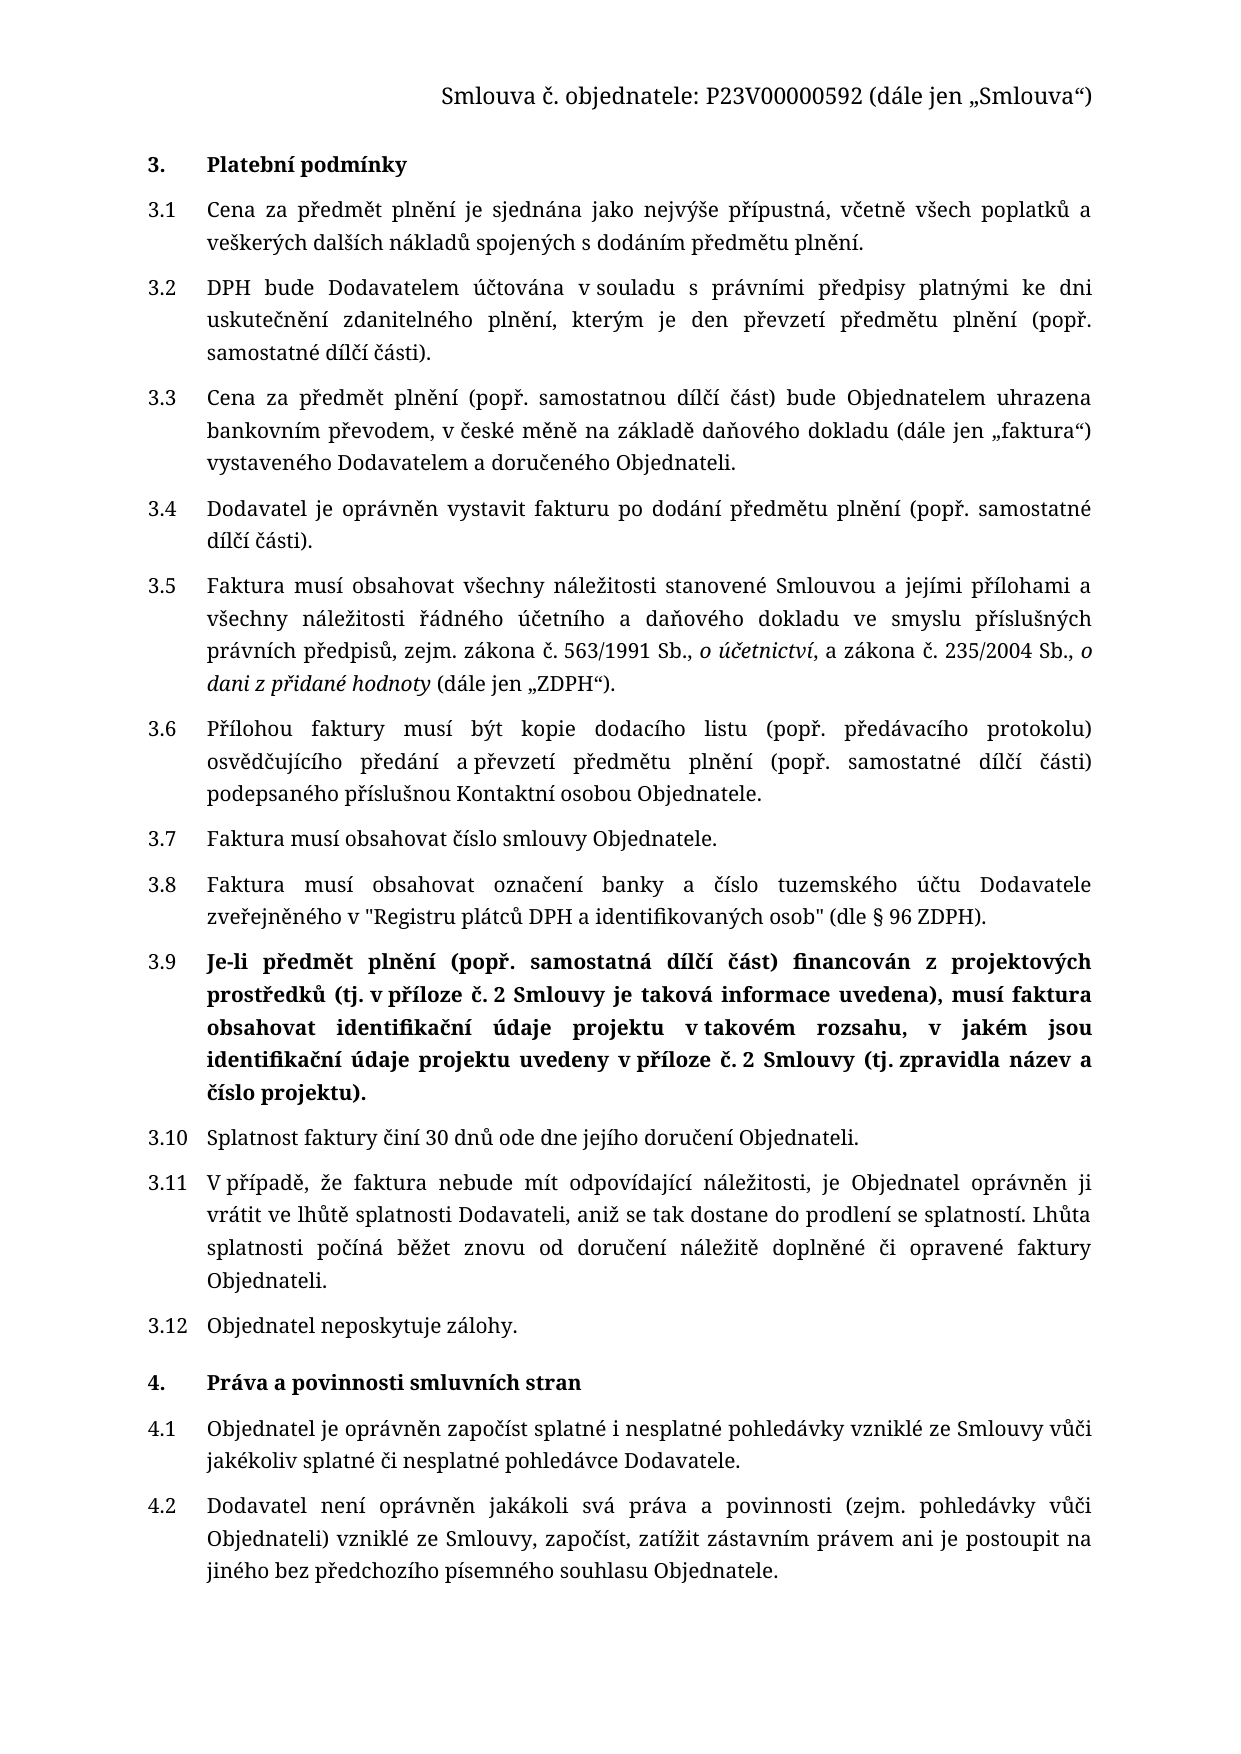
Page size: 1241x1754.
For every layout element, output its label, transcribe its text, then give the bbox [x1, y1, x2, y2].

list Cena za předmět plnění (popř. samostatnou dílčí část) bude Objednatelem uhrazena bankovním převodem, v české měně na základě daňového dokladu (dále jen „faktura“) vystaveného Dodavatelem a doručeného Objednateli. [148, 383, 1093, 477]
list Splatnost faktury činí 30 dnů ode dne jejího doručení Objednateli. [148, 1123, 1093, 1151]
list Faktura musí obsahovat označení banky a číslo tuzemského účtu Dodavatele zveřejněného v "Registru plátců DPH a identifikovaných osob" (dle § 96 ZDPH). [148, 870, 1093, 931]
list Je-li předmět plnění (popř. samostatná dílčí část) financován z projektových prostředků (tj. v příloze č. 2 Smlouvy je taková informace uvedena), musí faktura obsahovat identifikační údaje projektu v takovém rozsahu, v jakém jsou identifikační údaje projektu uvedeny v příloze č. 2 Smlouvy (tj. zpravidla název a číslo projektu). [148, 947, 1093, 1106]
list Faktura musí obsahovat číslo smlouvy Objednatele. [148, 824, 1093, 853]
list Platební podmínky [148, 150, 1093, 179]
list Přílohou faktury musí být kopie dodacího listu (popř. předávacího protokolu) osvědčujícího předání a převzetí předmětu plnění (popř. samostatné dílčí části) podepsaného příslušnou Kontaktní osobou Objednatele. [148, 714, 1093, 808]
list Dodavatel není oprávněn jakákoli svá práva a povinnosti (zejm. pohledávky vůči Objednateli) vzniklé ze Smlouvy, započíst, zatížit zástavním právem ani je postoupit na jiného bez předchozího písemného souhlasu Objednatele. [148, 1491, 1093, 1585]
list Objednatel je oprávněn započíst splatné i nesplatné pohledávky vzniklé ze Smlouvy vůči jakékoliv splatné či nesplatné pohledávce Dodavatele. [148, 1414, 1093, 1475]
list Faktura musí obsahovat všechny náležitosti stanovené Smlouvou a jejími přílohami a všechny náležitosti řádného účetního a daňového dokladu ve smyslu příslušných právních předpisů, zejm. zákona č. 563/1991 Sb., o účetnictví, a zákona č. 235/2004 Sb., o dani z přidané hodnoty (dále jen „ZDPH“). [148, 571, 1093, 698]
list Objednatel neposkytuje zálohy. [148, 1311, 1093, 1339]
list Cena za předmět plnění je sjednána jako nejvýše přípustná, včetně všech poplatků a veškerých dalších nákladů spojených s dodáním předmětu plnění. [148, 195, 1093, 256]
list DPH bude Dodavatelem účtována v souladu s právními předpisy platnými ke dni uskutečnění zdanitelného plnění, kterým je den převzetí předmětu plnění (popř. samostatné dílčí části). [148, 273, 1093, 367]
list Práva a povinnosti smluvních stran [148, 1368, 1093, 1397]
list V případě, že faktura nebude mít odpovídající náležitosti, je Objednatel oprávněn ji vrátit ve lhůtě splatnosti Dodavateli, aniž se tak dostane do prodlení se splatností. Lhůta splatnosti počíná běžet znovu od doručení náležitě doplněné či opravené faktury Objednateli. [148, 1168, 1093, 1294]
list Dodavatel je oprávněn vystavit fakturu po dodání předmětu plnění (popř. samostatné dílčí části). [148, 494, 1093, 555]
